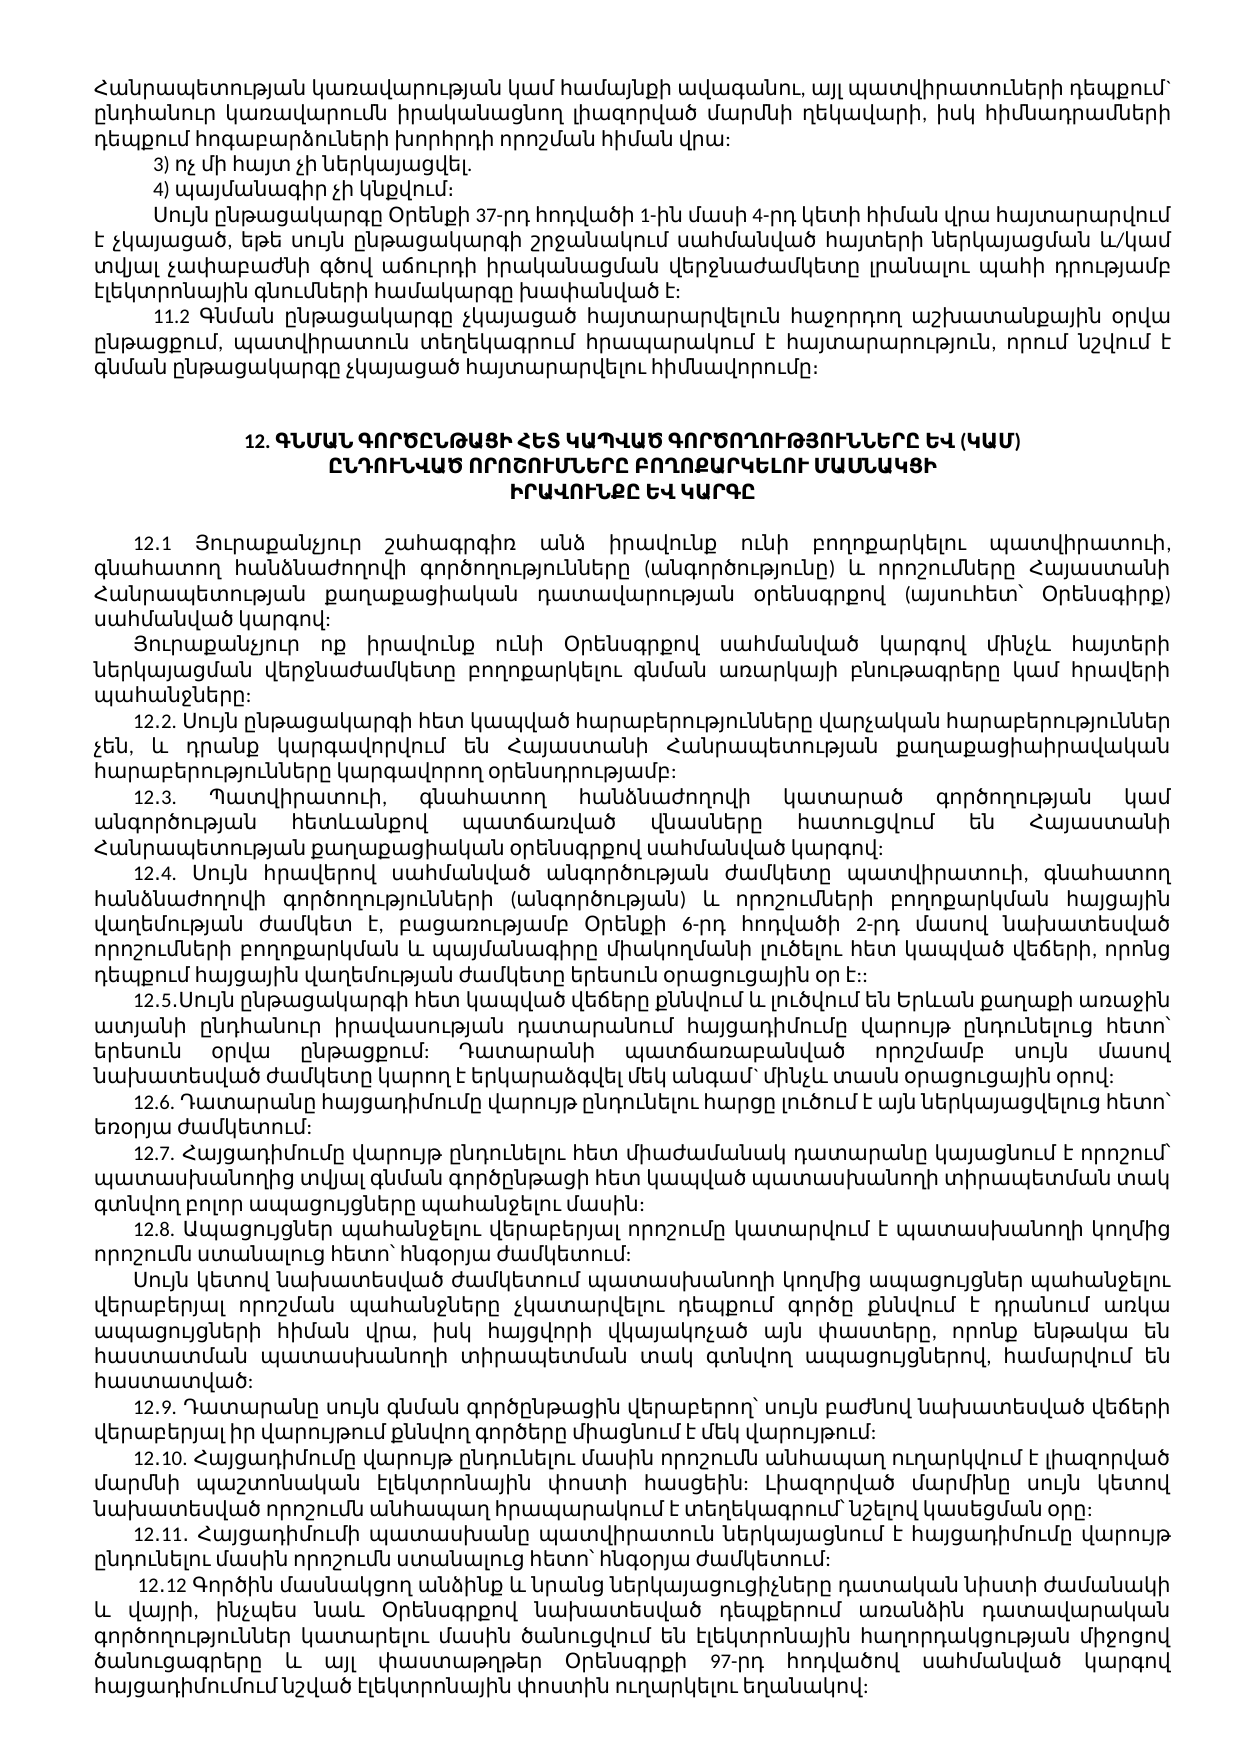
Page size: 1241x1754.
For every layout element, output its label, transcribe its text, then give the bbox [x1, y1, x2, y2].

text 12․3. Պատվիրատուի, գնահատող հանձնաժողովի կատարած գործողության կամ անգործության հետևանքով պատճառված վնասները հատուցվում են Հայաստանի Հանրապետության քաղաքացիական օրենսգրքով սահմանված կարգով: [94, 784, 1171, 860]
text ԻՐԱՎՈՒՆՔԸ ԵՎ ԿԱՐԳԸ [94, 479, 1171, 504]
text Սույն ընթացակարգը Օրենքի 37-րդ հոդվածի 1-ին մասի 4-րդ կետի հիման վրա հայտարարվում է չկայացած, եթե սույն ընթացակարգի շրջանակում սահմանված հայտերի ներկայացման և/կամ տվյալ չափաբաժնի գծով աճուրդի իրականացման վերջնաժամկետը լրանալու պահի դրությամբ էլեկտրոնային գնումների համակարգը խափանված է: [94, 202, 1171, 304]
text 12․12 Գործին մասնակցող անձինք և նրանց ներկայացուցիչները դատական նիստի ժամանակի և վայրի, ինչպես նաև Օրենսգրքով նախատեսված դեպքերում առանձին դատավարական գործողություններ կատարելու մասին ծանուցվում են էլեկտրոնային հաղորդակցության միջոցով ծանուցագրերը և այլ փաստաթղթեր Օրենսգրքի 97-րդ հոդվածով սահմանված կարգով հայցադիմումում նշված էլեկտրոնային փոստին ուղարկելու եղանակով: [94, 1572, 1171, 1699]
text 12․2. Սույն ընթացակարգի հետ կապված հարաբերությունները վարչական հարաբերություններ չեն, և դրանք կարգավորվում են Հայաստանի Հանրապետության քաղաքացիաիրավական հարաբերությունները կարգավորող օրենսդրությամբ: [94, 708, 1171, 784]
text 12․10. Հայցադիմումը վարույթ ընդունելու մասին որոշումն անհապաղ ուղարկվում է լիազորված մարմնի պաշտոնական էլեկտրոնային փոստի հասցեին: Լիազորված մարմինը սույն կետով նախատեսված որոշումն անհապաղ հրապարակում է տեղեկագրում՝ նշելով կասեցման օրը: [94, 1445, 1171, 1521]
text 4) պայմանագիր չի կնքվում։ [94, 177, 1171, 202]
text ԸՆԴՈՒՆՎԱԾ ՈՐՈՇՈՒՄՆԵՐԸ ԲՈՂՈՔԱՐԿԵԼՈՒ ՄԱՍՆԱԿՑԻ [94, 454, 1171, 479]
text 12․1 Յուրաքանչյուր շահագրգիռ անձ իրավունք ունի բողոքարկելու պատվիրատուի, գնահատող հանձնաժողովի գործողությունները (անգործությունը) և որոշումները Հայաստանի Հանրապետության քաղաքացիական դատավարության օրենսգրքով (այսուհետ՝ Օրենսգիրք) սահմանված կարգով: [94, 530, 1171, 632]
text 12.8. Ապացույցներ պահանջելու վերաբերյալ որոշումը կատարվում է պատասխանողի կողմից որոշումն ստանալուց հետո՝ հնգօրյա ժամկետում: [94, 1216, 1171, 1267]
text 12.6. Դատարանը հայցադիմումը վարույթ ընդունելու հարցը լուծում է այն ներկայացվելուց հետո՝ եռօրյա ժամկետում: [94, 1089, 1171, 1140]
text 12․5․Սույն ընթացակարգի հետ կապված վեճերը քննվում և լուծվում են Երևան քաղաքի առաջին ատյանի ընդհանուր իրավասության դատարանում հայցադիմումը վարույթ ընդունելուց հետո՝ երեսուն օրվա ընթացքում: Դատարանի պատճառաբանված որոշմամբ սույն մասով նախատեսված ժամկետը կարող է երկարաձգվել մեկ անգամ` մինչև տասն օրացուցային օրով: [94, 987, 1171, 1089]
text Սույն կետով նախատեսված ժամկետում պատասխանողի կողմից ապացույցներ պահանջելու վերաբերյալ որոշման պահանջները չկատարվելու դեպքում գործը քննվում է դրանում առկա ապացույցների հիման վրա, իսկ հայցվորի վկայակոչած այն փաստերը, որոնք ենթակա են հաստատման պատասխանողի տիրապետման տակ գտնվող ապացույցներով, համարվում են հաստատված: [94, 1267, 1171, 1394]
text 12.7. Հայցադիմումը վարույթ ընդունելու հետ միաժամանակ դատարանը կայացնում է որոշում՝ պատասխանողից տվյալ գնման գործընթացի հետ կապված պատասխանողի տիրապետման տակ գտնվող բոլոր ապացույցները պահանջելու մասին: [94, 1140, 1171, 1216]
text 12․4. Սույն հրավերով սահմանված անգործության ժամկետը պատվիրատուի, գնահատող հանձնաժողովի գործողությունների (անգործության) և որոշումների բողոքարկման հայցային վաղեմության ժամկետ է, բացառությամբ Օրենքի 6-րդ հոդվածի 2-րդ մասով նախատեսված որոշումների բողոքարկման և պայմանագիրը միակողմանի լուծելու հետ կապված վեճերի, որոնց դեպքում հայցային վաղեմության ժամկետը երեսուն օրացուցային օր է:: [94, 860, 1171, 987]
text 11.2 Գնման ընթացակարգը չկայացած հայտարարվելուն հաջորդող աշխատանքային օրվա ընթացքում, պատվիրատուն տեղեկագրում հրապարակում է հայտարարություն, որում նշվում է գնման ընթացակարգը չկայացած հայտարարվելու հիմնավորումը։ [94, 304, 1171, 380]
text 12․9. Դատարանը սույն գնման գործընթացին վերաբերող՝ սույն բաժնով նախատեսված վեճերի վերաբերյալ իր վարույթում քննվող գործերը միացնում է մեկ վարույթում: [94, 1394, 1171, 1445]
text 12. ԳՆՄԱՆ ԳՈՐԾԸՆԹԱՑԻ ՀԵՏ ԿԱՊՎԱԾ ԳՈՐԾՈՂՈՒԹՅՈՒՆՆԵՐԸ ԵՎ (ԿԱՄ) [94, 428, 1171, 454]
text 12․11․ Հայցադիմումի պատասխանը պատվիրատուն ներկայացնում է հայցադիմումը վարույթ ընդունելու մասին որոշումն ստանալուց հետո՝ հնգօրյա ժամկետում: [94, 1521, 1171, 1572]
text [94, 75, 1171, 151]
text Յուրաքանչյուր ոք իրավունք ունի Օրենսգրքով սահմանված կարգով մինչև հայտերի ներկայացման վերջնաժամկետը բողոքարկելու գնման առարկայի բնութագրերը կամ հրավերի պահանջները: [94, 632, 1171, 708]
text 3) ոչ մի հայտ չի ներկայացվել. [94, 151, 1171, 177]
